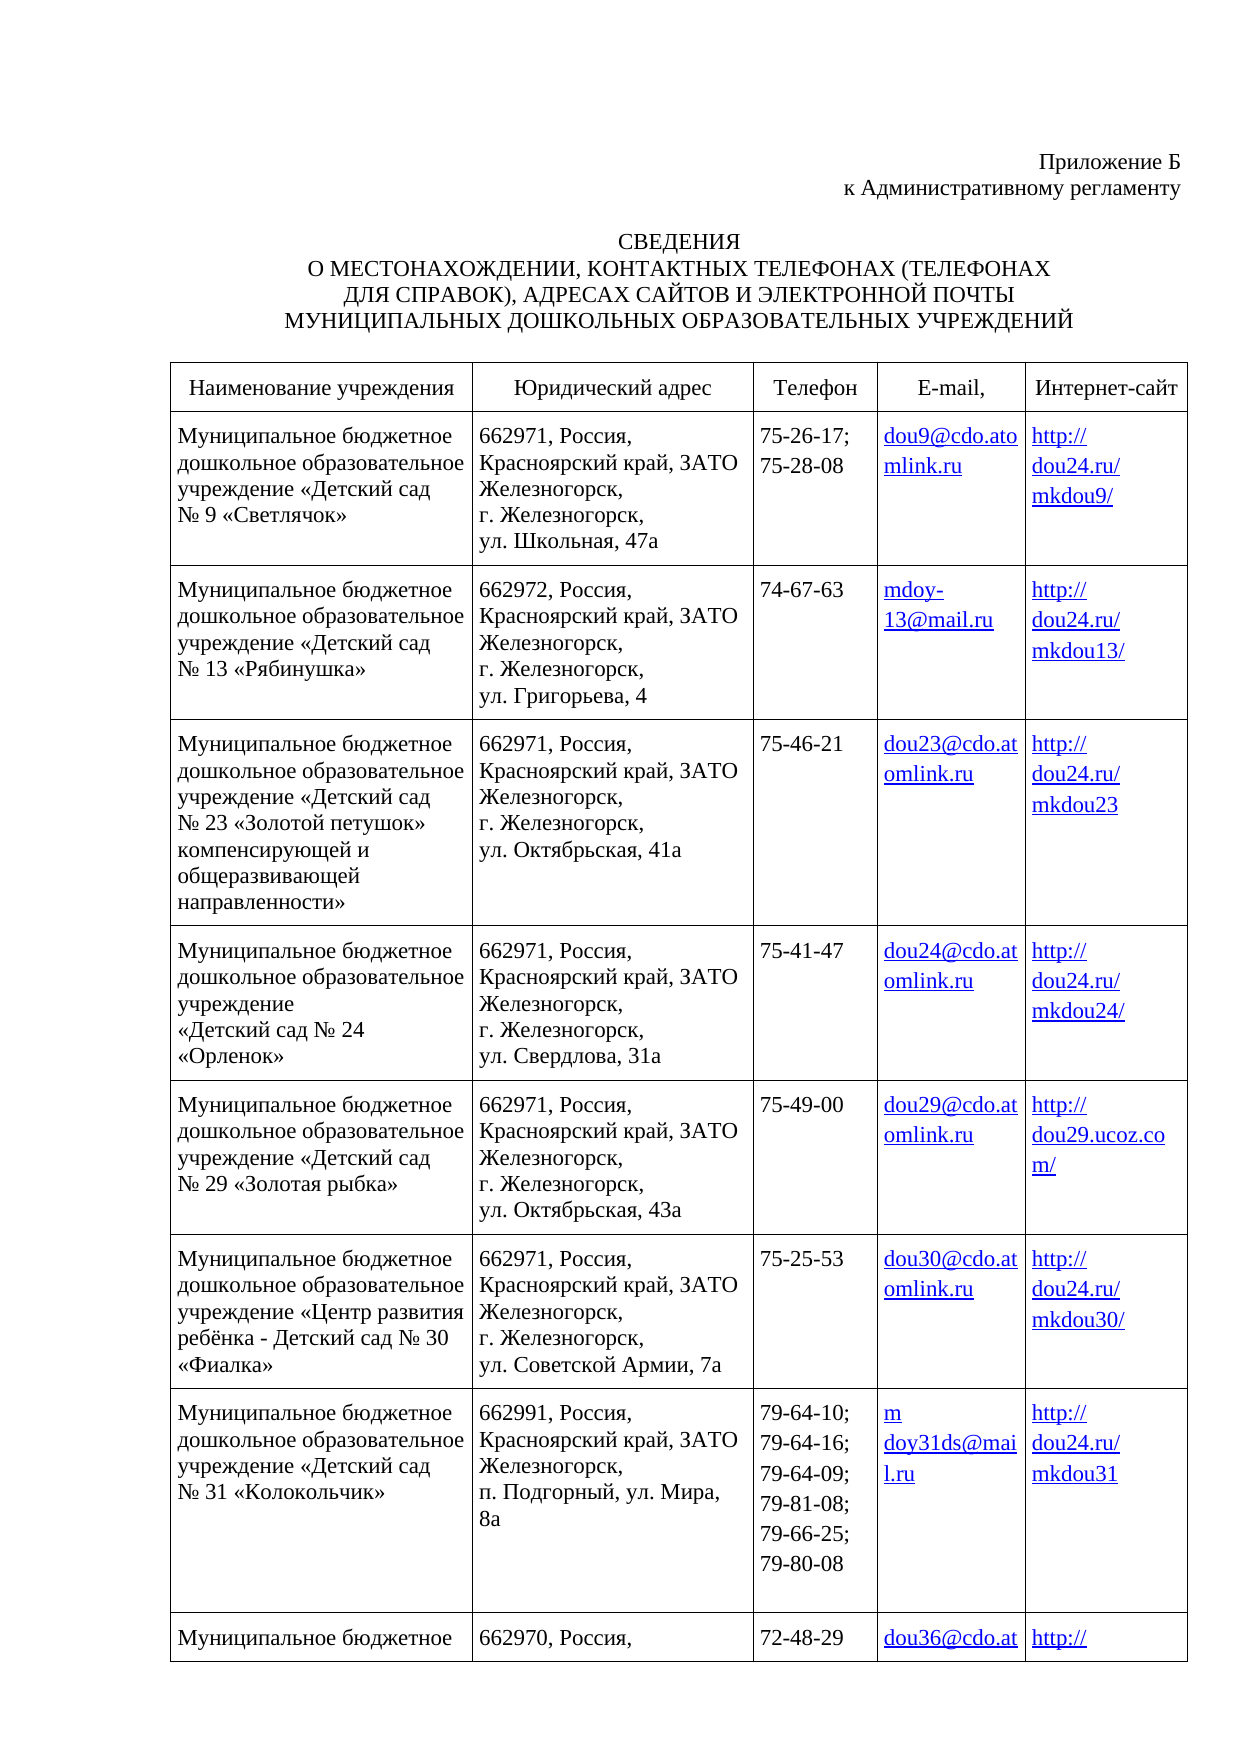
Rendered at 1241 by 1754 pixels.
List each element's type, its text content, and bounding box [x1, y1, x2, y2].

text О МЕСТОНАХОЖДЕНИИ, КОНТАКТНЫХ ТЕЛЕФОНАХ (ТЕЛЕФОНАХ [177, 255, 1181, 281]
text МУНИЦИПАЛЬНЫХ ДОШКОЛЬНЫХ ОБРАЗОВАТЕЛЬНЫХ УЧРЕЖДЕНИЙ [177, 307, 1181, 334]
table_cell 75-26-17; 75-28-08 [754, 412, 877, 564]
table_cell 79-64-10; 79-64-16; 79-64-09; 79-81-08; 79-66-25; 79-80-08 [754, 1389, 877, 1612]
text СВЕДЕНИЯ [177, 228, 1181, 255]
table_cell mdoy31ds@mail.ru [878, 1389, 1025, 1612]
table_cell dou29@cdo.atomlink.ru [878, 1081, 1025, 1233]
table_cell http://dou24.ru/mkdou24/ [1026, 926, 1187, 1079]
table_cell Муниципальное бюджетное дошкольное образовательное учреждение «Детский сад № 23 «Золотой петушок» компенсирующей и общеразвивающей направленности» [171, 720, 472, 925]
table_cell dou24@cdo.atomlink.ru [878, 926, 1025, 1079]
table_cell Муниципальное бюджетное дошкольное образовательное учреждение «Центр развития ребёнка - Детский сад № 30 «Фиалка» [171, 1235, 472, 1388]
table_cell http://dou24.ru/mkdou23 [1026, 720, 1187, 925]
table_cell http://dou24.ru/mkdou13/ [1026, 566, 1187, 719]
text к Административному регламенту [177, 174, 1181, 200]
table_cell 662972, Россия, Красноярский край, ЗАТО Железногорск, г. Железногорск, ул. Григорьева, 4 [473, 566, 753, 719]
table_cell http://dou29.ucoz.com/ [1026, 1081, 1187, 1233]
table_cell Муниципальное бюджетное дошкольное образовательное учреждение «Детский сад № 31 «Колокольчик» [171, 1389, 472, 1612]
table_cell http://dou24.ru/mkdou9/ [1026, 412, 1187, 564]
table_header Наименование учреждения [171, 363, 472, 411]
text ДЛЯ СПРАВОК), АДРЕСАХ САЙТОВ И ЭЛЕКТРОННОЙ ПОЧТЫ [177, 281, 1181, 307]
table_cell 662971, Россия, Красноярский край, ЗАТО Железногорск, г. Железногорск, ул. Свердлова, 31а [473, 926, 753, 1079]
table_header Интернет-сайт [1026, 363, 1187, 411]
table_cell 75-46-21 [754, 720, 877, 925]
table_cell 662971, Россия, Красноярский край, ЗАТО Железногорск, г. Железногорск, ул. Школьная, 47а [473, 412, 753, 564]
table_cell 72-48-29 [754, 1613, 877, 1661]
table_header Телефон [754, 363, 877, 411]
table_cell dou30@cdo.atomlink.ru [878, 1235, 1025, 1388]
text Приложение Б [177, 148, 1181, 174]
table_cell 662971, Россия, Красноярский край, ЗАТО Железногорск, г. Железногорск, ул. Октябрьская, 43а [473, 1081, 753, 1233]
table_cell Муниципальное бюджетное дошкольное образовательное учреждение «Детский сад № 13 «Рябинушка» [171, 566, 472, 719]
table_cell Муниципальное бюджетное дошкольное образовательное учреждение «Детский сад № 29 «Золотая рыбка» [171, 1081, 472, 1233]
table_cell 74-67-63 [754, 566, 877, 719]
table_cell http://dou24.ru/mkdou30/ [1026, 1235, 1187, 1388]
table_cell dou9@cdo.atomlink.ru [878, 412, 1025, 564]
table_header E-mail, [878, 363, 1025, 411]
table_cell Муниципальное бюджетное дошкольное образовательное учреждение «Детский сад № 36 «Флажок» [171, 1613, 472, 1661]
table_cell Муниципальное бюджетное дошкольное образовательное учреждение «Детский сад № 24 «Орленок» [171, 926, 472, 1079]
table_cell 75-25-53 [754, 1235, 877, 1388]
table_cell 662971, Россия, Красноярский край, ЗАТО Железногорск, г. Железногорск, ул. Советской Армии, 7а [473, 1235, 753, 1388]
table_cell 75-41-47 [754, 926, 877, 1079]
table_cell 662991, Россия, Красноярский край, ЗАТО Железногорск, п. Подгорный, ул. Мира, 8а [473, 1389, 753, 1612]
table_cell http://dou24.ru/mkdou31 [1026, 1389, 1187, 1612]
table_cell Муниципальное бюджетное дошкольное образовательное учреждение «Детский сад № 9 «Светлячок» [171, 412, 472, 564]
table_cell 662970, Россия, Красноярский край, ЗАТО Железногорск, г. Железногорск, Центральный проезд, 8а [473, 1613, 753, 1661]
table_cell mdoy-13@mail.ru [878, 566, 1025, 719]
table_header Юридический адрес [473, 363, 753, 411]
table_cell dou36@cdo.atomlink.ru [878, 1613, 1025, 1661]
table_cell 75-49-00 [754, 1081, 877, 1233]
table_cell 662971, Россия, Красноярский край, ЗАТО Железногорск, г. Железногорск, ул. Октябрьская, 41а [473, 720, 753, 925]
table_cell http://dou24.ru/mkdou36/ [1026, 1613, 1187, 1661]
table_cell dou23@cdo.atomlink.ru [878, 720, 1025, 925]
